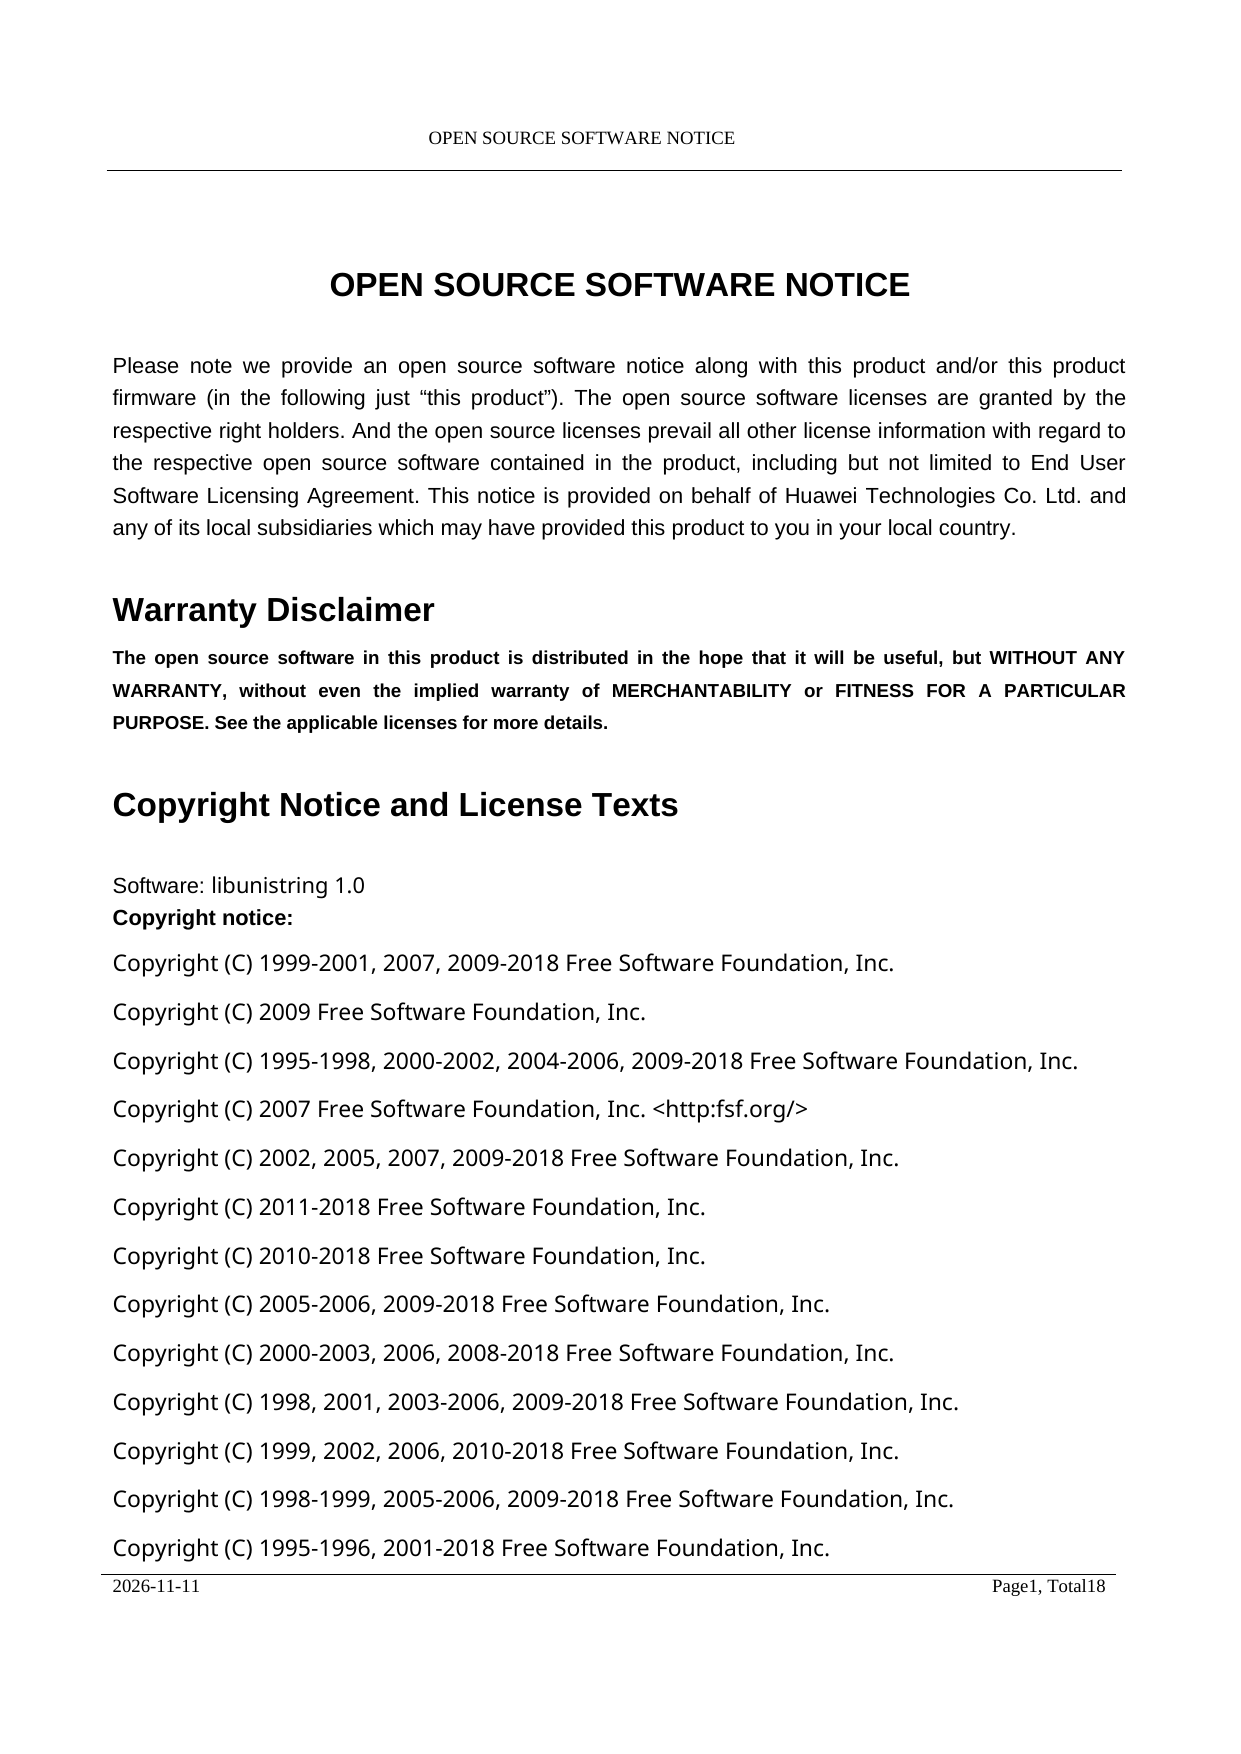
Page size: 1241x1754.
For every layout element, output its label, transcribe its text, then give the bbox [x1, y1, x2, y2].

text Software: libunistring 1.0 [112, 869, 1128, 901]
text Warranty Disclaimer [112, 576, 1128, 641]
text Please note we provide an open source software notice along with this product and/or this product firmware (in the following just “this product”). The open source software licenses are granted by the respective right holders. And the open source licenses prevail all other license information with regard to the respective open source software contained in the product, including but not limited to End User Software Licensing Agreement. This notice is provided on behalf of Huawei Technologies Co. Ltd. and any of its local subsidiaries which may have provided this product to you in your local country. [112, 349, 1128, 544]
text Copyright Notice and License Texts [112, 771, 1128, 836]
text The open source software in this product is distributed in the hope that it will be useful, but WITHOUT ANY WARRANTY, without even the implied warranty of MERCHANTABILITY or FITNESS FOR A PARTICULAR PURPOSE. See the applicable licenses for more details. [112, 641, 1128, 739]
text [112, 947, 1128, 1564]
text Copyright notice: [112, 901, 1128, 934]
text OPEN SOURCE SOFTWARE NOTICE [112, 251, 1128, 316]
